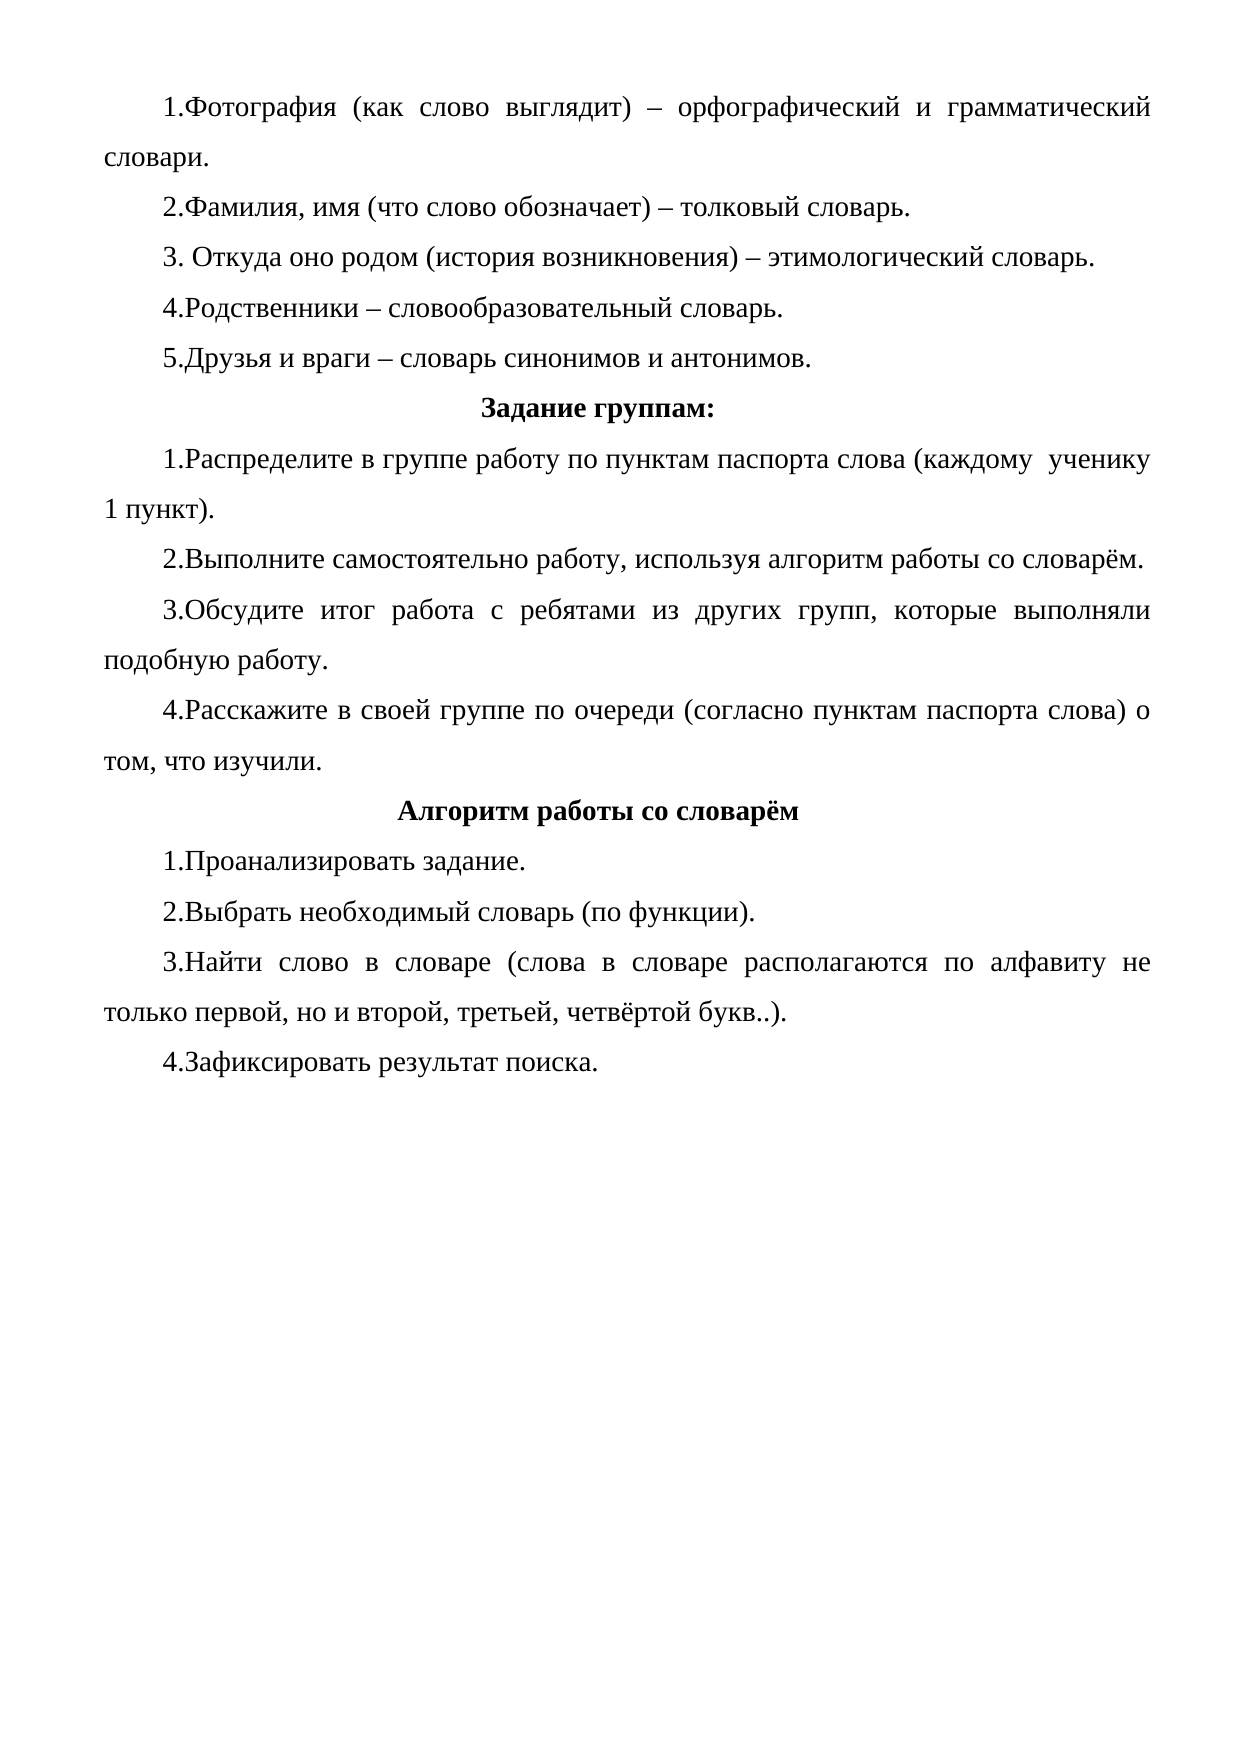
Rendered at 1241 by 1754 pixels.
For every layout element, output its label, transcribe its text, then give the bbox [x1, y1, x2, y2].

text 2.Выбрать необходимый словарь (по функции). [103, 894, 1152, 927]
text 1.Распределите в группе работу по пунктам паспорта слова (каждому ученику 1 пункт). [103, 441, 1152, 525]
text 3. Откуда оно родом (история возникновения) – этимологический словарь. [103, 239, 1152, 273]
text 4.Расскажите в своей группе по очереди (согласно пунктам паспорта слова) о том, что изучили. [103, 692, 1152, 776]
text 3.Найти слово в словаре (слова в словаре располагаются по алфавиту не только первой, но и второй, третьей, четвёртой букв..). [103, 944, 1152, 1028]
text 1.Проанализировать задание. [103, 843, 1152, 877]
text Задание группам: [44, 391, 1152, 424]
text Алгоритм работы со словарём [44, 793, 1152, 827]
text 4.Зафиксировать результат поиска. [103, 1044, 1152, 1078]
text 2.Фамилия, имя (что слово обозначает) – толковый словарь. [103, 189, 1152, 223]
text 3.Обсудите итог работа с ребятами из других групп, которые выполняли подобную работу. [103, 592, 1152, 676]
text 1.Фотография (как слово выглядит) – орфографический и грамматический словари. [103, 89, 1152, 172]
text 5.Друзья и враги – словарь синонимов и антонимов. [103, 340, 1152, 374]
text 2.Выполните самостоятельно работу, используя алгоритм работы со словарём. [103, 541, 1152, 575]
text 4.Родственники – словообразовательный словарь. [103, 290, 1152, 323]
